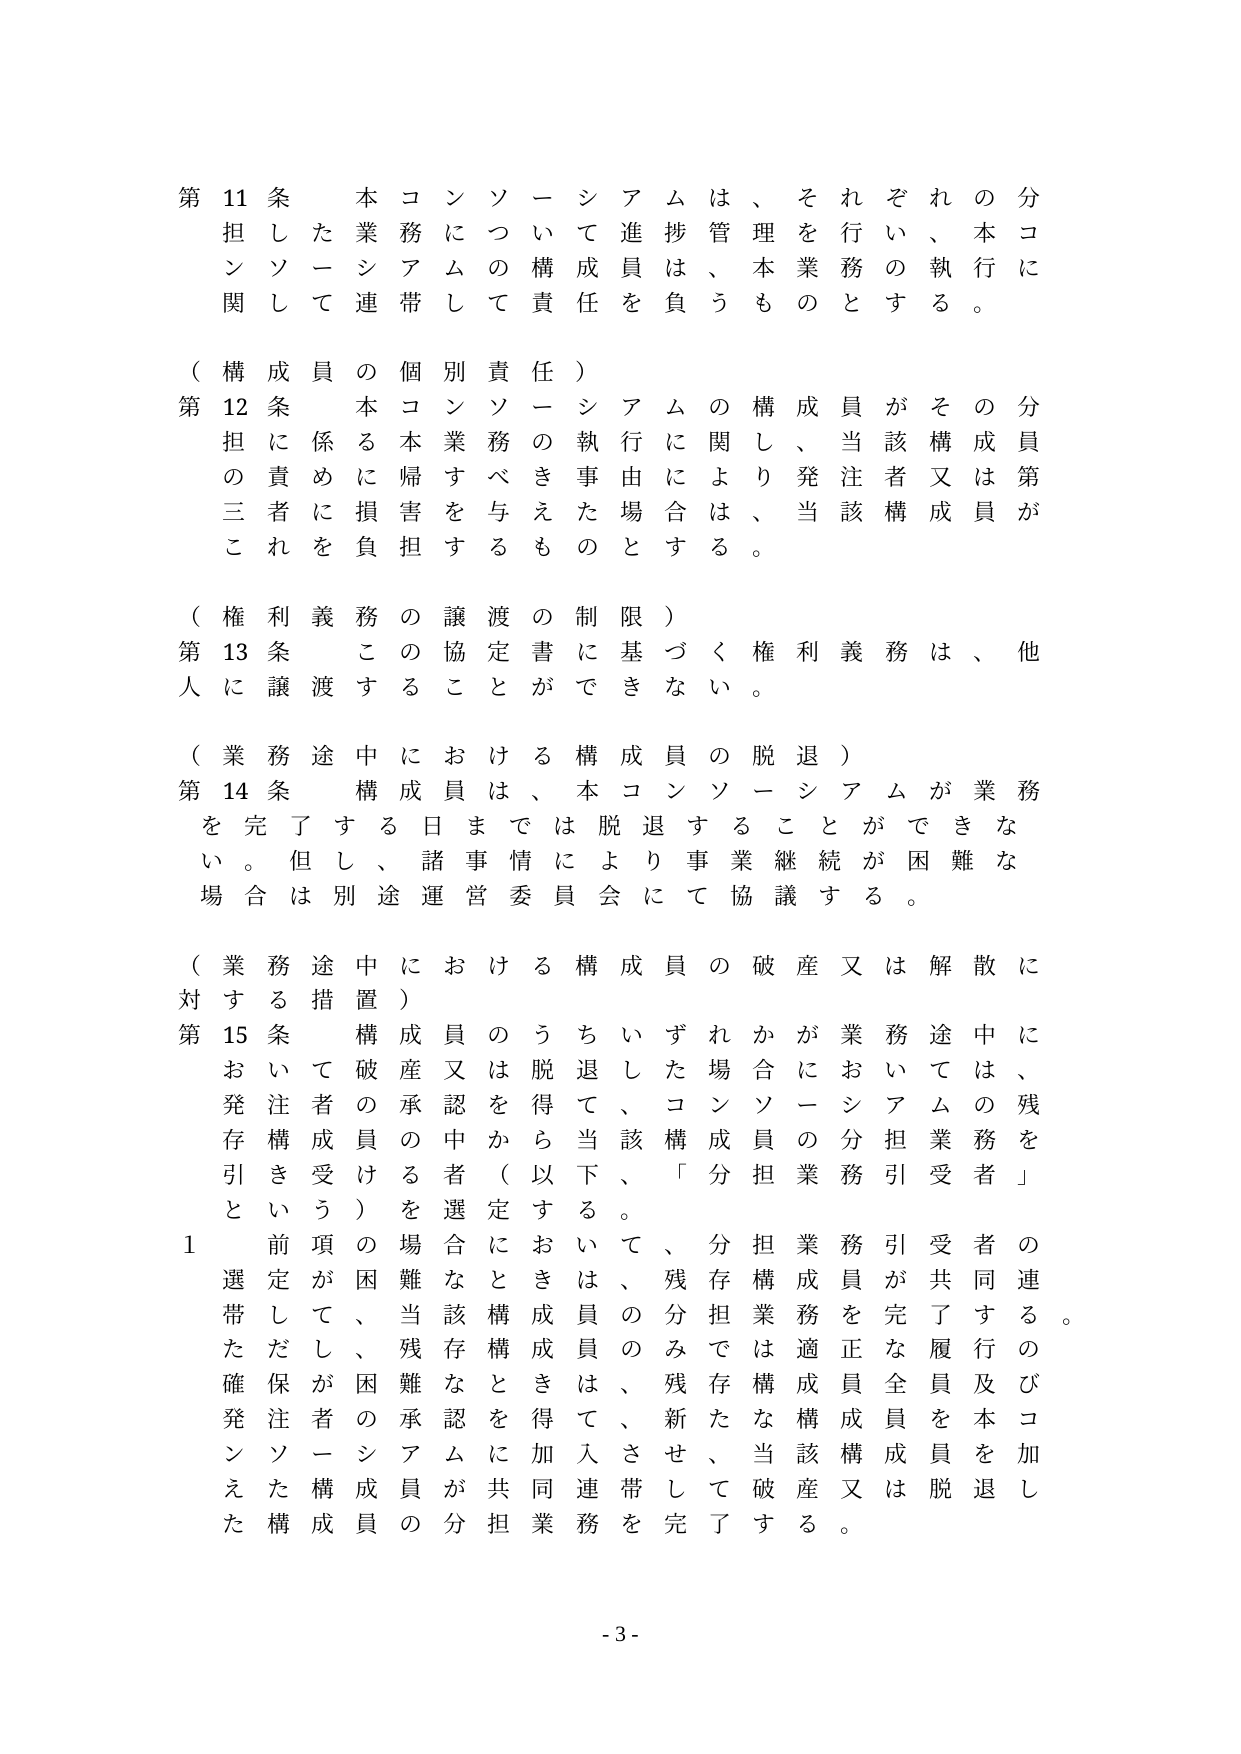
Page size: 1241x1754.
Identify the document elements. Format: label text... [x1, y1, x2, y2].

text 第13条 この協定書に基づく権利義務は、他人に譲渡することができない。 [178, 633, 1062, 702]
text 第14条 構成員は、本コンソーシアムが業務を完了する日までは脱退することができない。但し、諸事情により事業継続が困難な場合は別途運営委員会にて協議する。 [178, 772, 1062, 912]
text （権利義務の譲渡の制限） [178, 598, 1062, 633]
text 第11条 本コンソーシアムは、それぞれの分担した業務について進捗管理を行い、本コンソーシアムの構成員は、本業務の執行に関して連帯して責任を負うものとする。 [178, 179, 1062, 319]
text 第15条 構成員のうちいずれかが業務途中において破産又は脱退した場合においては、発注者の承認を得て、コンソーシアムの残存構成員の中から当該構成員の分担業務を引き受ける者（以下、「分担業務引受者」という）を選定する。 [178, 1017, 1062, 1226]
text （構成員の個別責任） [178, 353, 1062, 388]
text （業務途中における構成員の脱退） [178, 737, 1062, 772]
text 第12条 本コンソーシアムの構成員がその分担に係る本業務の執行に関し、当該構成員の責めに帰すべき事由により発注者又は第三者に損害を与えた場合は、当該構成員がこれを負担するものとする。 [178, 388, 1062, 563]
text １ 前項の場合において、分担業務引受者の選定が困難なときは、残存構成員が共同連帯して、当該構成員の分担業務を完了する。ただし、残存構成員のみでは適正な履行の確保が困難なときは、残存構成員全員及び発注者の承認を得て、新たな構成員を本コンソーシアムに加入させ、当該構成員を加えた構成員が共同連帯して破産又は脱退した構成員の分担業務を完了する。 [178, 1226, 1062, 1540]
text （業務途中における構成員の破産又は解散に対する措置） [178, 947, 1062, 1017]
